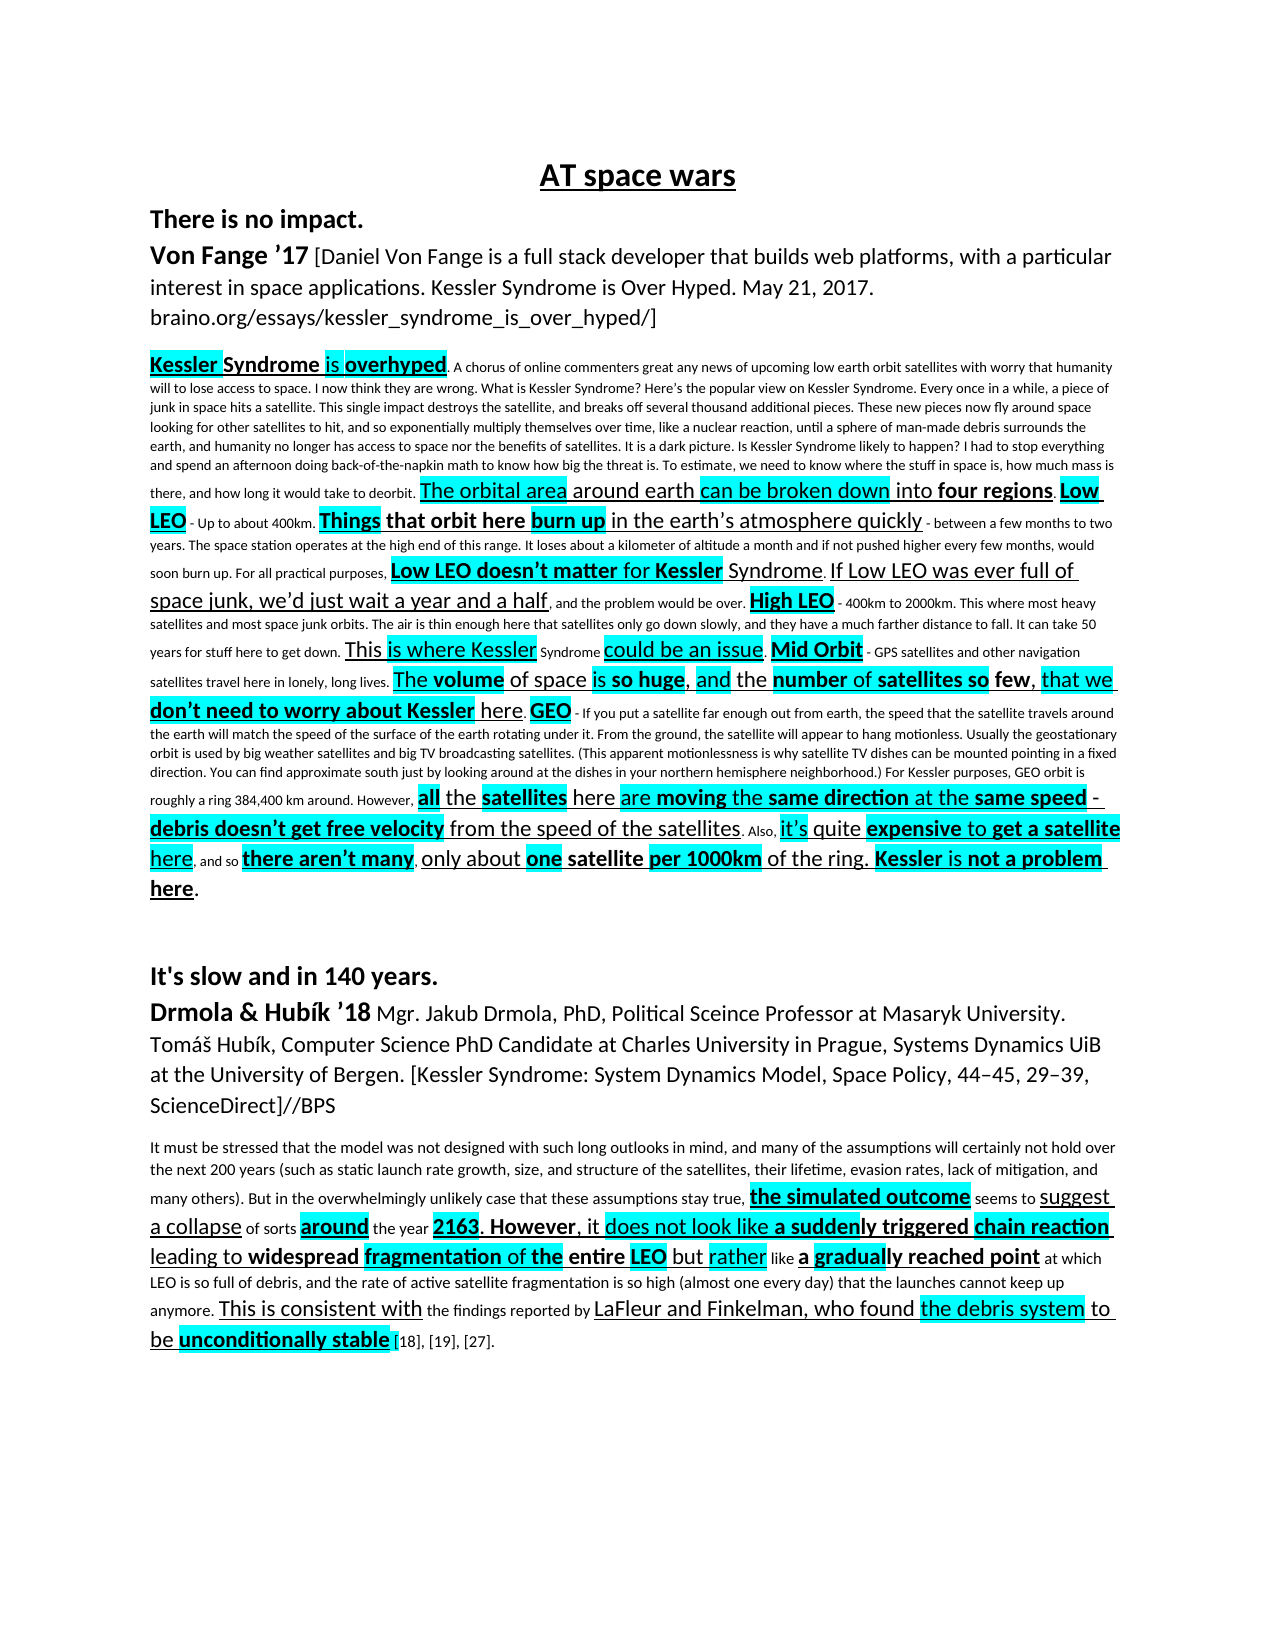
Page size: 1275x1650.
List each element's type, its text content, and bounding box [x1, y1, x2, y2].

text Kessler Syndrome is overhyped. A chorus of online commenters great any news of upcoming low earth orbit satellites with worry that humanity will to lose access to space. I now think they are wrong. What is Kessler Syndrome? Here’s the popular view on Kessler Syndrome. Every once in a while, a piece of junk in space hits a satellite. This single impact destroys the satellite, and breaks off several thousand additional pieces. These new pieces now fly around space looking for other satellites to hit, and so exponentially multiply themselves over time, like a nuclear reaction, until a sphere of man-made debris surrounds the earth, and humanity no longer has access to space nor the benefits of satellites. It is a dark picture. Is Kessler Syndrome likely to happen? I had to stop everything and spend an afternoon doing back-of-the-napkin math to know how big the threat is. To estimate, we need to know where the stuff in space is, how much mass is there, and how long it would take to deorbit. The orbital area around earth can be broken down into four regions. Low LEO - Up to about 400km. Things that orbit here burn up in the earth’s atmosphere quickly - between a few months to two years. The space station operates at the high end of this range. It loses about a kilometer of altitude a month and if not pushed higher every few months, would soon burn up. For all practical purposes, Low LEO doesn’t matter for Kessler Syndrome. If Low LEO was ever full of space junk, we’d just wait a year and a half, and the problem would be over. High LEO - 400km to 2000km. This where most heavy satellites and most space junk orbits. The air is thin enough here that satellites only go down slowly, and they have a much farther distance to fall. It can take 50 years for stuff here to get down. This is where Kessler Syndrome could be an issue. Mid Orbit - GPS satellites and other navigation satellites travel here in lonely, long lives. The volume of space is so huge, and the number of satellites so few, that we don’t need to worry about Kessler here. GEO - If you put a satellite far enough out from earth, the speed that the satellite travels around the earth will match the speed of the surface of the earth rotating under it. From the ground, the satellite will appear to hang motionless. Usually the geostationary orbit is used by big weather satellites and big TV broadcasting satellites. (This apparent motionlessness is why satellite TV dishes can be mounted pointing in a fixed direction. You can find approximate south just by looking around at the dishes in your northern hemisphere neighborhood.) For Kessler purposes, GEO orbit is roughly a ring 384,400 km around. However, all the satellites here are moving the same direction at the same speed - debris doesn’t get free velocity from the speed of the satellites. Also, it’s quite expensive to get a satellite here, and so there aren’t many, only about one satellite per 1000km of the ring. Kessler is not a problem here. [150, 350, 1125, 902]
text It must be stressed that the model was not designed with such long outlooks in mind, and many of the assumptions will certainly not hold over the next 200 years (such as static launch rate growth, size, and structure of the satellites, their lifetime, evasion rates, lack of mitigation, and many others). But in the overwhelmingly unlikely case that these assumptions stay true, the simulated outcome seems to suggest a collapse of sorts around the year 2163. However, it does not look like a suddenly triggered chain reaction leading to widespread fragmentation of the entire LEO but rather like a gradually reached point at which LEO is so full of debris, and the rate of active satellite fragmentation is so high (almost one every day) that the launches cannot keep up anymore. This is consistent with the findings reported by LaFleur and Finkelman, who found the debris system to be unconditionally stable [18], [19], [27]. [150, 1138, 1125, 1353]
subtitle There is no impact. [150, 202, 1125, 235]
text Drmola & Hubík ’18 Mgr. Jakub Drmola, PhD, Political Sceince Professor at Masaryk University. Tomáš Hubík, Computer Science PhD Candidate at Charles University in Prague, Systems Dynamics UiB at the University of Bergen. [Kessler Syndrome: System Dynamics Model, Space Policy, 44–45, 29–39, ScienceDirect]//BPS [150, 995, 1125, 1119]
subtitle AT space wars [150, 154, 1125, 195]
subtitle It's slow and in 140 years. [150, 959, 1125, 993]
text Von Fange ’17 [Daniel Von Fange is a full stack developer that builds web platforms, with a particular interest in space applications. Kessler Syndrome is Over Hyped. May 21, 2017. braino.org/essays/kessler_syndrome_is_over_hyped/] [150, 238, 1125, 331]
